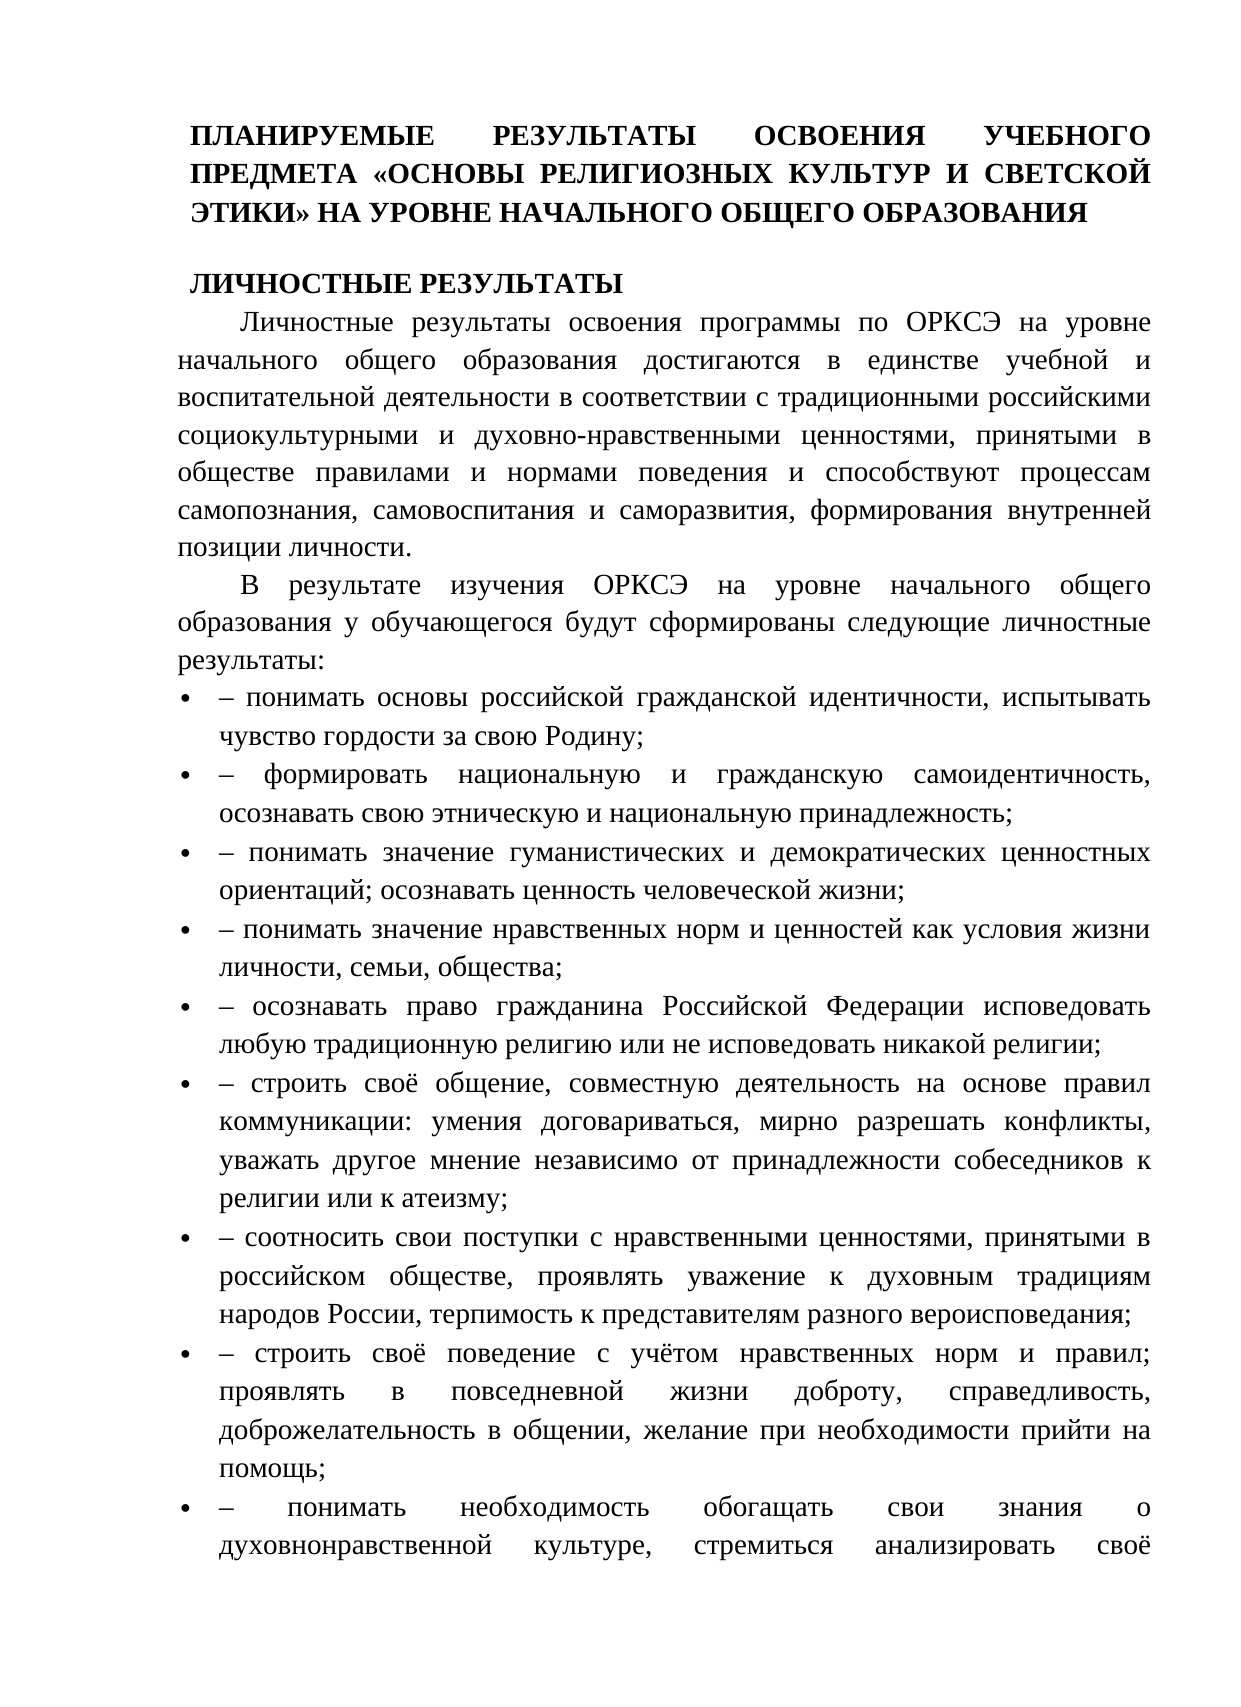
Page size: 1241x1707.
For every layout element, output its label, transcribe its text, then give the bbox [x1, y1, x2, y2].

text Личностные результаты освоения программы по ОРКСЭ на уровне начального общего образования достигаются в единстве учебной и воспитательной деятельности в соответствии с традиционными российскими социокультурными и духовно-нравственными ценностями, принятыми в обществе правилами и нормами поведения и способствуют процессам самопознания, самовоспитания и саморазвития, формирования внутренней позиции личности. [177, 304, 1152, 563]
text В результате изучения ОРКСЭ на уровне начального общего образования у обучающегося будут сформированы следующие личностные результаты: [177, 567, 1152, 676]
text ЛИЧНОСТНЫЕ РЕЗУЛЬТАТЫ [190, 266, 1152, 299]
list – понимать основы российской гражданской идентичности, испытывать чувство гордости за свою Родину; [181, 679, 1152, 752]
list – строить своё поведение с учётом нравственных норм и правил; проявлять в повседневной жизни доброту, справедливость, доброжелательность в общении, желание при необходимости прийти на помощь; [181, 1335, 1152, 1484]
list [181, 1489, 1152, 1561]
list – соотносить свои поступки с нравственными ценностями, принятыми в российском обществе, проявлять уважение к духовным традициям народов России, терпимость к представителям разного вероисповедания; [181, 1219, 1152, 1330]
list – формировать национальную и гражданскую самоидентичность, осознавать свою этническую и национальную принадлежность; [181, 757, 1152, 829]
list – осознавать право гражданина Российской Федерации исповедовать любую традиционную религию или не исповедовать никакой религии; [181, 988, 1152, 1060]
list – понимать значение нравственных норм и ценностей как условия жизни личности, семьи, общества; [181, 911, 1152, 983]
list – понимать значение гуманистических и демократических ценностных ориентаций; осознавать ценность человеческой жизни; [181, 834, 1152, 906]
text ПЛАНИРУЕМЫЕ РЕЗУЛЬТАТЫ ОСВОЕНИЯ УЧЕБНОГО ПРЕДМЕТА «ОСНОВЫ РЕЛИГИОЗНЫХ КУЛЬТУР И СВЕТСКОЙ ЭТИКИ» НА УРОВНЕ НАЧАЛЬНОГО ОБЩЕГО ОБРАЗОВАНИЯ [190, 118, 1152, 229]
list – строить своё общение, совместную деятельность на основе правил коммуникации: умения договариваться, мирно разрешать конфликты, уважать другое мнение независимо от принадлежности собеседников к религии или к атеизму; [181, 1065, 1152, 1214]
